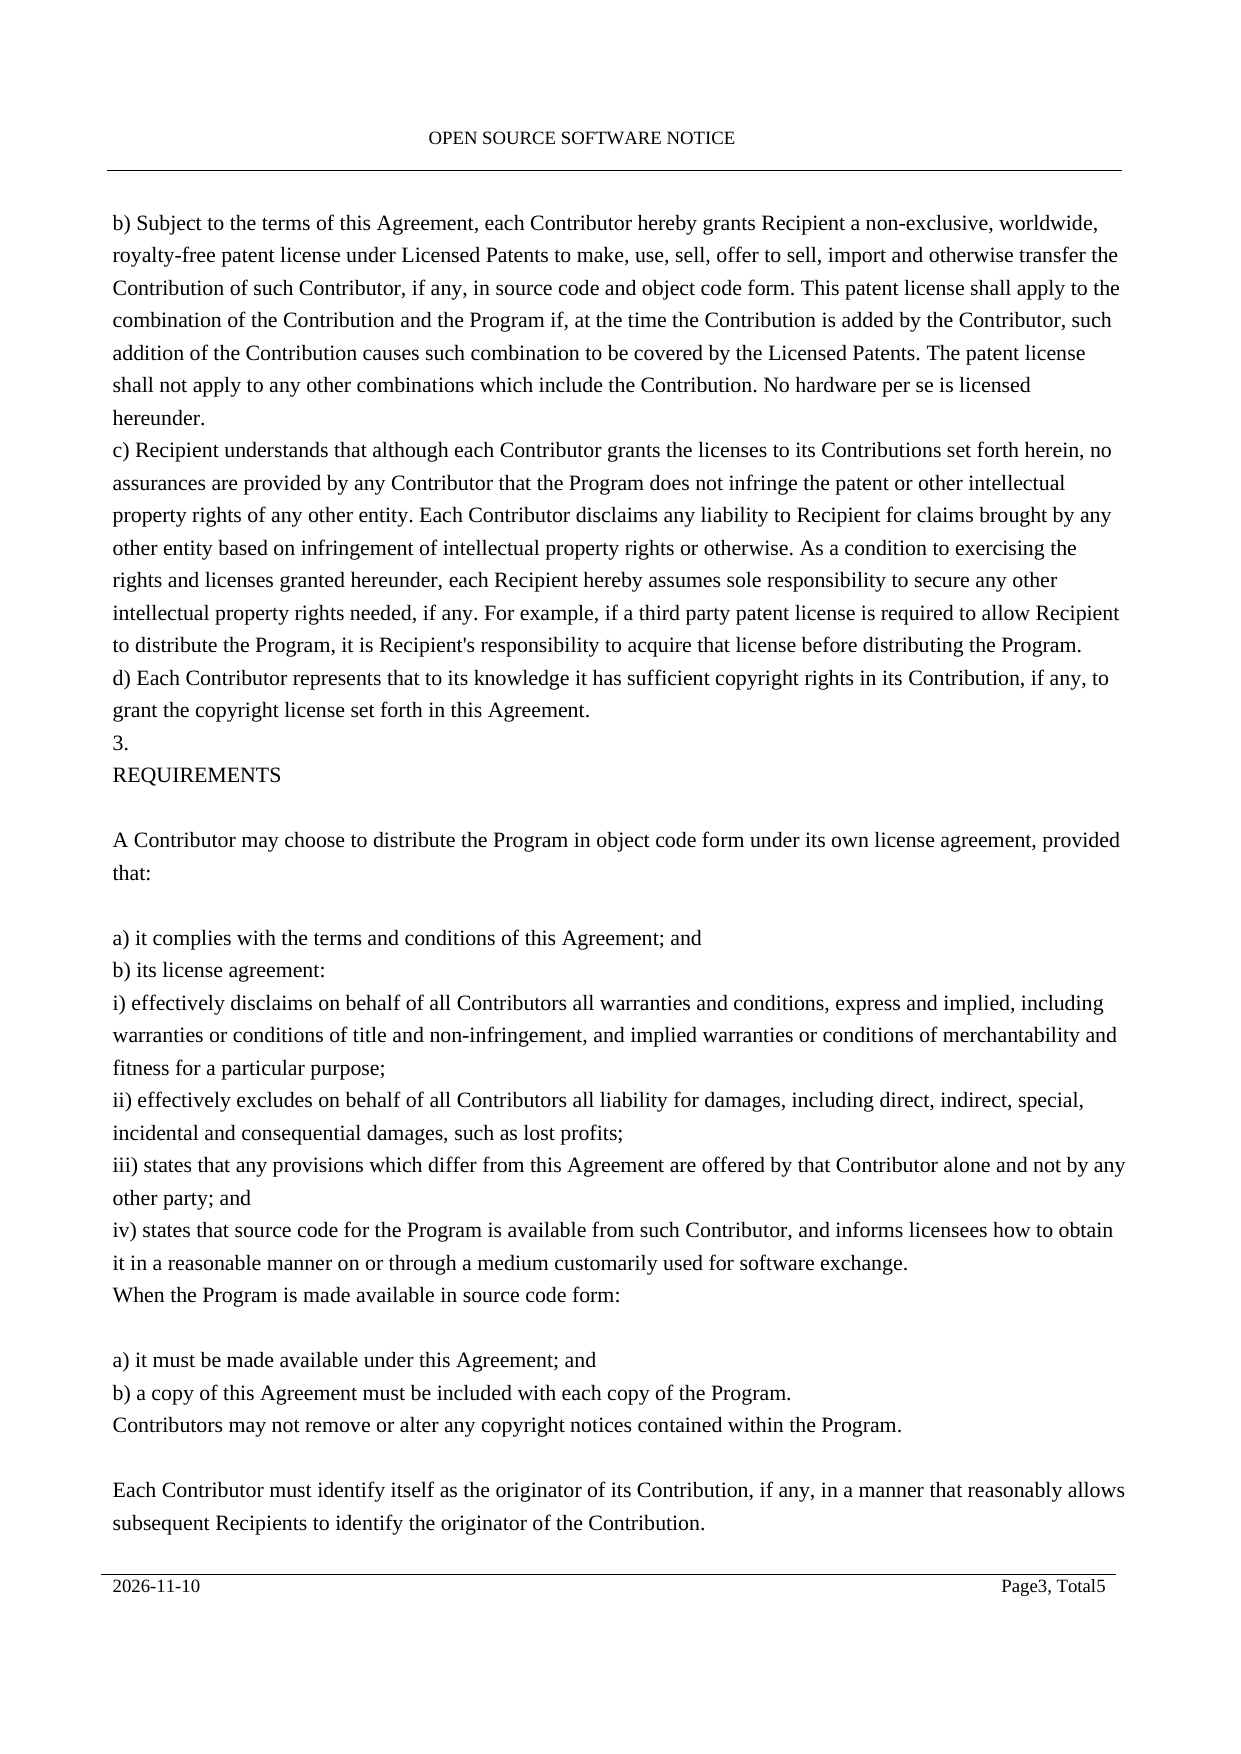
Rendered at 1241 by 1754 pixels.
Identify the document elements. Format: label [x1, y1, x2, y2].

text [112, 206, 1128, 1539]
